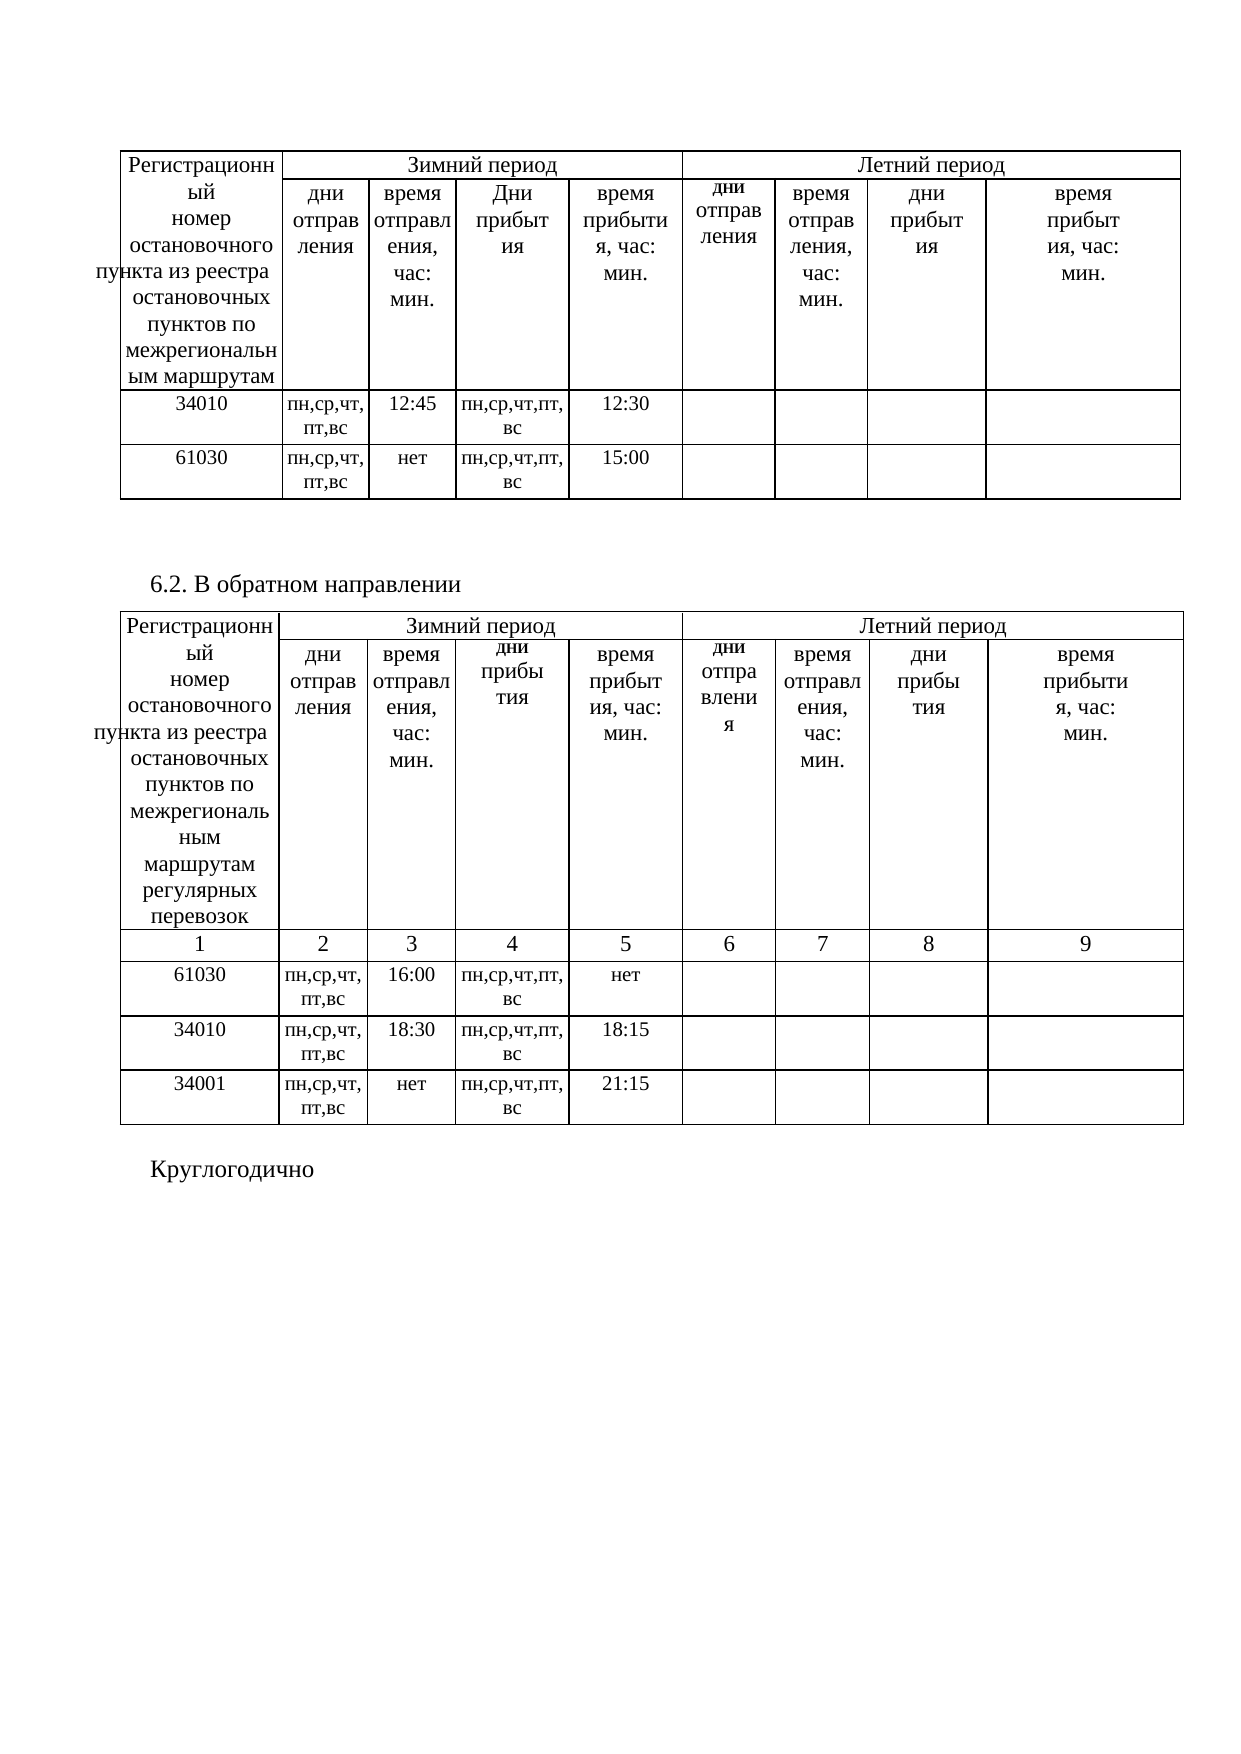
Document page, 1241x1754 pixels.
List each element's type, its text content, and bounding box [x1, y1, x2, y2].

table_cell 34010 [121, 1017, 278, 1069]
table_cell ДНИ отпра влени я [683, 640, 775, 929]
table_cell пн,ср,чт,пт,вс [457, 445, 568, 498]
table_cell 5 [570, 930, 682, 961]
table_cell время отправл ения, час: мин. [776, 640, 869, 929]
table_cell 7 [776, 930, 869, 961]
table_header Летний период [683, 612, 1183, 639]
text 6.2. В обратном направлении [150, 569, 1090, 598]
table_cell время прибыти я, час: мин. [989, 640, 1183, 929]
table_cell нет [570, 962, 682, 1015]
table_cell 12:30 [570, 391, 682, 444]
table_cell 12:45 [370, 391, 455, 444]
table_cell [776, 962, 869, 1015]
table_cell 34010 [121, 391, 282, 444]
table_cell 6 [683, 930, 775, 961]
table_cell пн,ср,чт,пт,вс [456, 962, 568, 1015]
table_cell 61030 [121, 962, 278, 1015]
table_cell 21:15 [570, 1071, 682, 1124]
table_cell дни отправ ления [280, 640, 367, 929]
table_cell [776, 1071, 869, 1124]
table_cell [989, 1071, 1183, 1124]
table_cell [683, 1017, 775, 1069]
table_cell Дни прибыт ия [457, 180, 568, 389]
table_cell ДНИ прибы тия [456, 640, 568, 929]
table_cell [776, 1017, 869, 1069]
table_cell [989, 962, 1183, 1015]
table_cell 34001 [121, 1071, 278, 1124]
table_cell [987, 445, 1180, 498]
table_header Летний период [683, 152, 1180, 178]
table_cell 8 [870, 930, 987, 961]
table_cell пн,ср,чт,пт,вс [456, 1071, 568, 1124]
table_cell [683, 391, 774, 444]
table_cell пн,ср,чт,пт,вс [280, 1017, 367, 1069]
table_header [121, 152, 282, 389]
table_cell дни отправ ления [283, 180, 368, 389]
table_cell 4 [456, 930, 568, 961]
table_cell нет [370, 445, 455, 498]
table_cell пн,ср,чт,пт,вс [456, 1017, 568, 1069]
table_cell пн,ср,чт,пт,вс [280, 1071, 367, 1124]
table_cell [683, 1071, 775, 1124]
table_header Регистрационный номер остановочного пункта из реестра остановочных пунктов по межрегиональным маршрутам регулярных перевозок [121, 612, 279, 929]
table_cell [776, 391, 867, 444]
table_header Зимний период [280, 612, 682, 639]
table_cell нет [368, 1071, 455, 1124]
table_cell [868, 391, 985, 444]
table_cell [870, 1017, 987, 1069]
table_cell пн,ср,чт,пт,вс [283, 391, 368, 444]
table_cell 16:00 [368, 962, 455, 1015]
table_cell время отправ ления, час: мин. [776, 180, 867, 389]
table_cell время отправл ения, час: мин. [370, 180, 455, 389]
table_cell 15:00 [570, 445, 682, 498]
table_cell ДНИ отправ ления [683, 180, 774, 389]
table_cell 3 [368, 930, 455, 961]
text Круглогодично [150, 1154, 1090, 1183]
table_cell пн,ср,чт,пт,вс [280, 962, 367, 1015]
table_cell время прибыти я, час: мин. [570, 180, 682, 389]
table_cell 18:30 [368, 1017, 455, 1069]
table_cell [868, 445, 985, 498]
table_cell 61030 [121, 445, 282, 498]
table_cell [989, 1017, 1183, 1069]
table_cell 9 [989, 930, 1183, 961]
table_cell [870, 1071, 987, 1124]
table_cell 2 [280, 930, 367, 961]
table_cell дни прибыт ия [868, 180, 985, 389]
table_cell 1 [121, 930, 278, 961]
table_cell время отправл ения, час: мин. [368, 640, 455, 929]
table_cell [870, 962, 987, 1015]
table_cell время прибыт ия, час: мин. [987, 180, 1180, 389]
table_cell [683, 445, 774, 498]
table_cell пн,ср,чт,пт,вс [457, 391, 568, 444]
table_cell [987, 391, 1180, 444]
table_cell пн,ср,чт,пт,вс [283, 445, 368, 498]
table_cell время прибыт ия, час: мин. [570, 640, 682, 929]
table_cell дни прибы тия [870, 640, 987, 929]
table_cell [683, 962, 775, 1015]
table_header Зимний период [283, 152, 682, 178]
table_cell [776, 445, 867, 498]
table_cell 18:15 [570, 1017, 682, 1069]
